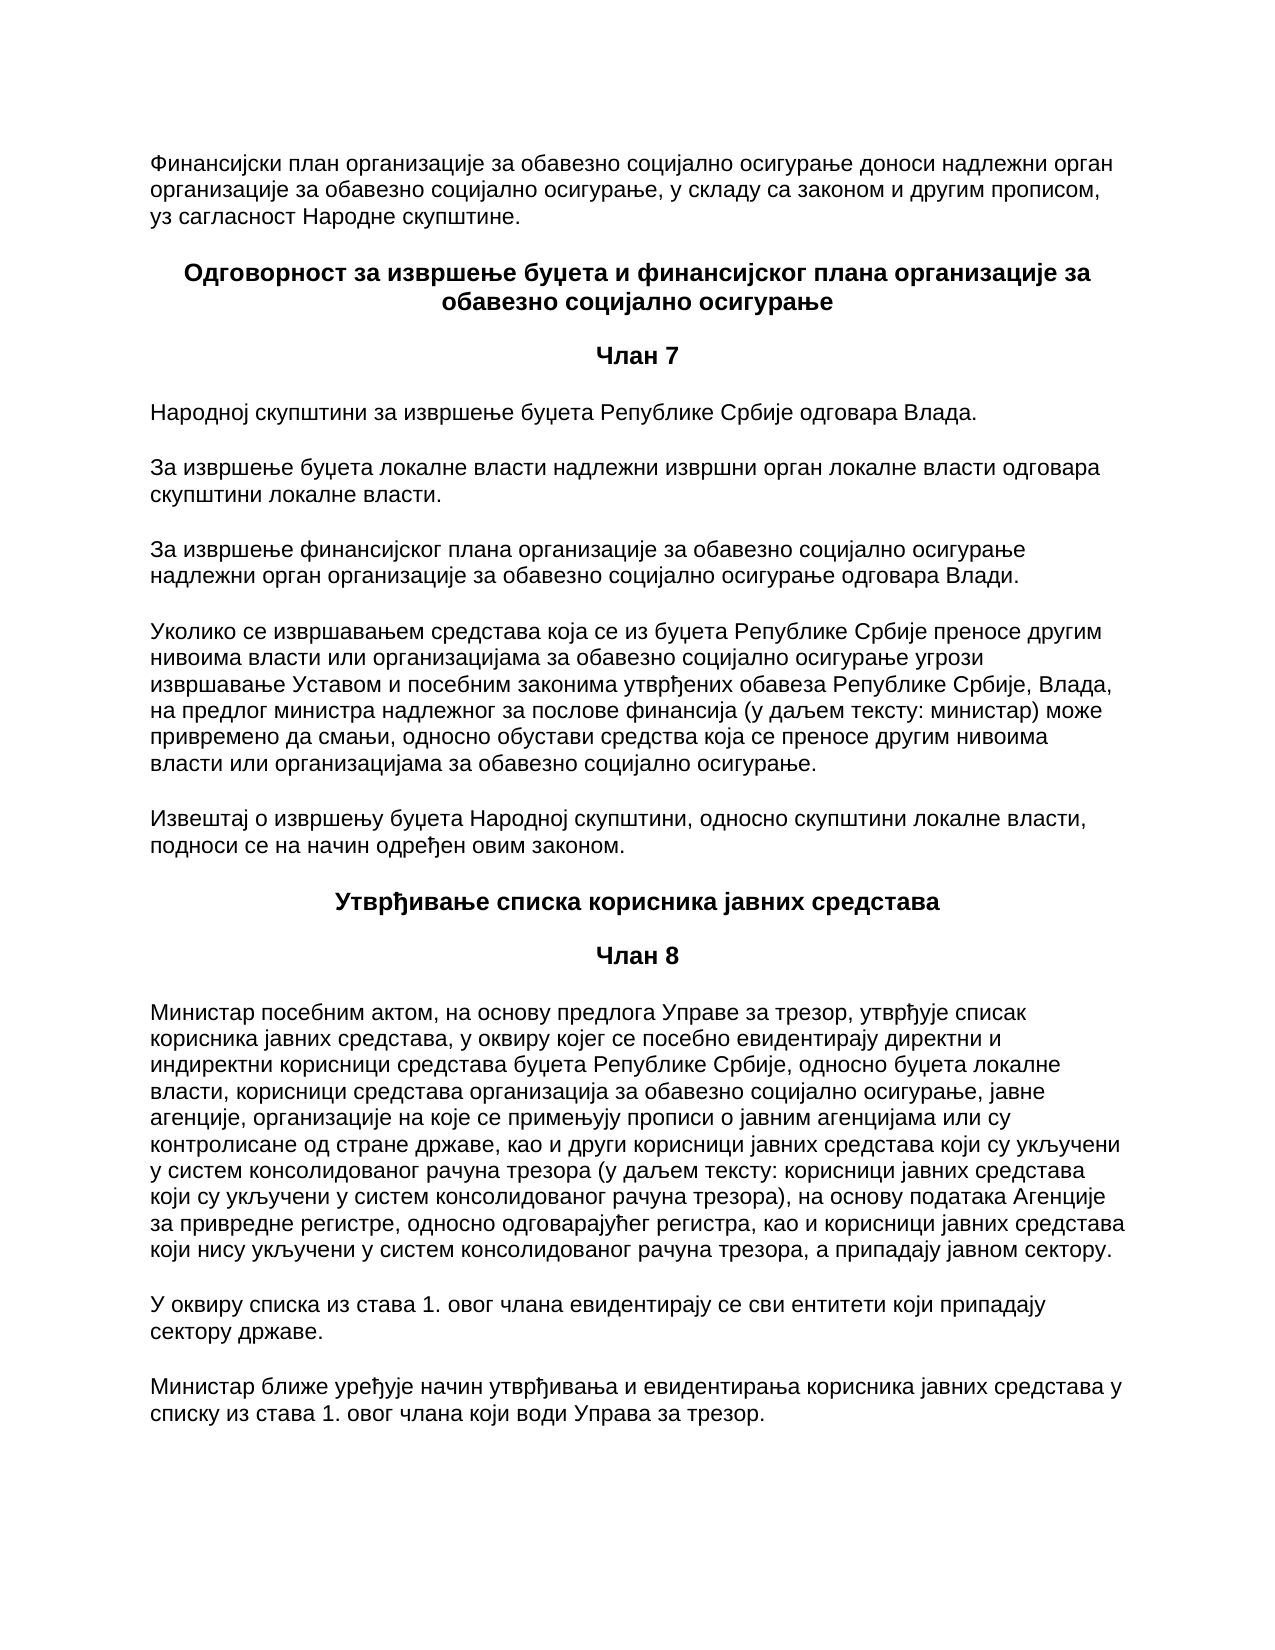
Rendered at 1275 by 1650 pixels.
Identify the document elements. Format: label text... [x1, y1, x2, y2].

text За извршење финансијског плана организације за обавезно социјално осигурање надлежни орган организације за обавезно социјално осигурање одговара Влади. [150, 536, 1125, 589]
text Народној скупштини за извршење буџета Републике Србије одговара Влада. [150, 399, 1125, 425]
text У оквиру списка из става 1. овог члана евидентирају се сви ентитети који припадају сектору државе. [150, 1291, 1125, 1344]
text Члан 8 [150, 941, 1125, 969]
text Министар посебним актом, на основу предлога Управе за трезор, утврђује списак корисника јавних средстава, у оквиру којег се посебно евидентирају директни и индиректни корисници средстава буџета Републике Србије, односно буџета локалне власти, корисници средстава организација за обавезно социјално осигурање, јавне агенције, организације на које се примењују прописи о јавним агенцијама или су контролисане од стране државе, као и други корисници јавних средстава који су укључени у систем консолидованог рачуна трезора (у даљем тексту: корисници јавних средстава који су укључени у систем консолидованог рачуна трезора), на основу података Агенције за привредне регистре, односно одговарајућег регистра, као и корисници јавних средстава који нису укључени у систем консолидованог рачуна трезора, а припадају јавном сектору. [150, 999, 1125, 1262]
text Одговорност за извршење буџета и финансијског плана организације за обавезно социјално осигурање [150, 258, 1125, 316]
text Извештај о извршењу буџета Народној скупштини, односно скупштини локалне власти, подноси се на начин одређен овим законом. [150, 805, 1125, 858]
text Министар ближе уређује начин утврђивања и евидентирања корисника јавних средстава у списку из става 1. овог члана који води Управа за трезор. [150, 1373, 1125, 1426]
text Члан 7 [150, 341, 1125, 369]
text Уколико се извршавањем средстава која се из буџета Републике Србије преносе другим нивоима власти или организацијама за обавезно социјално осигурање угрози извршавање Уставом и посебним законима утврђених обавеза Републике Србије, Влада, на предлог министра надлежног за послове финансија (у даљем тексту: министар) може привремено да смањи, односно обустави средства која се преносе другим нивоима власти или организацијама за обавезно социјално осигурање. [150, 618, 1125, 776]
text Утврђивање списка корисника јавних средстава [150, 887, 1125, 916]
text За извршење буџета локалне власти надлежни извршни орган локалне власти одговара скупштини локалне власти. [150, 454, 1125, 507]
text Финансијски план организације за обавезно социјално осигурање доноси надлежни орган организације за обавезно социјално осигурање, у складу са законом и другим прописом, уз сагласност Народне скупштине. [150, 150, 1125, 229]
